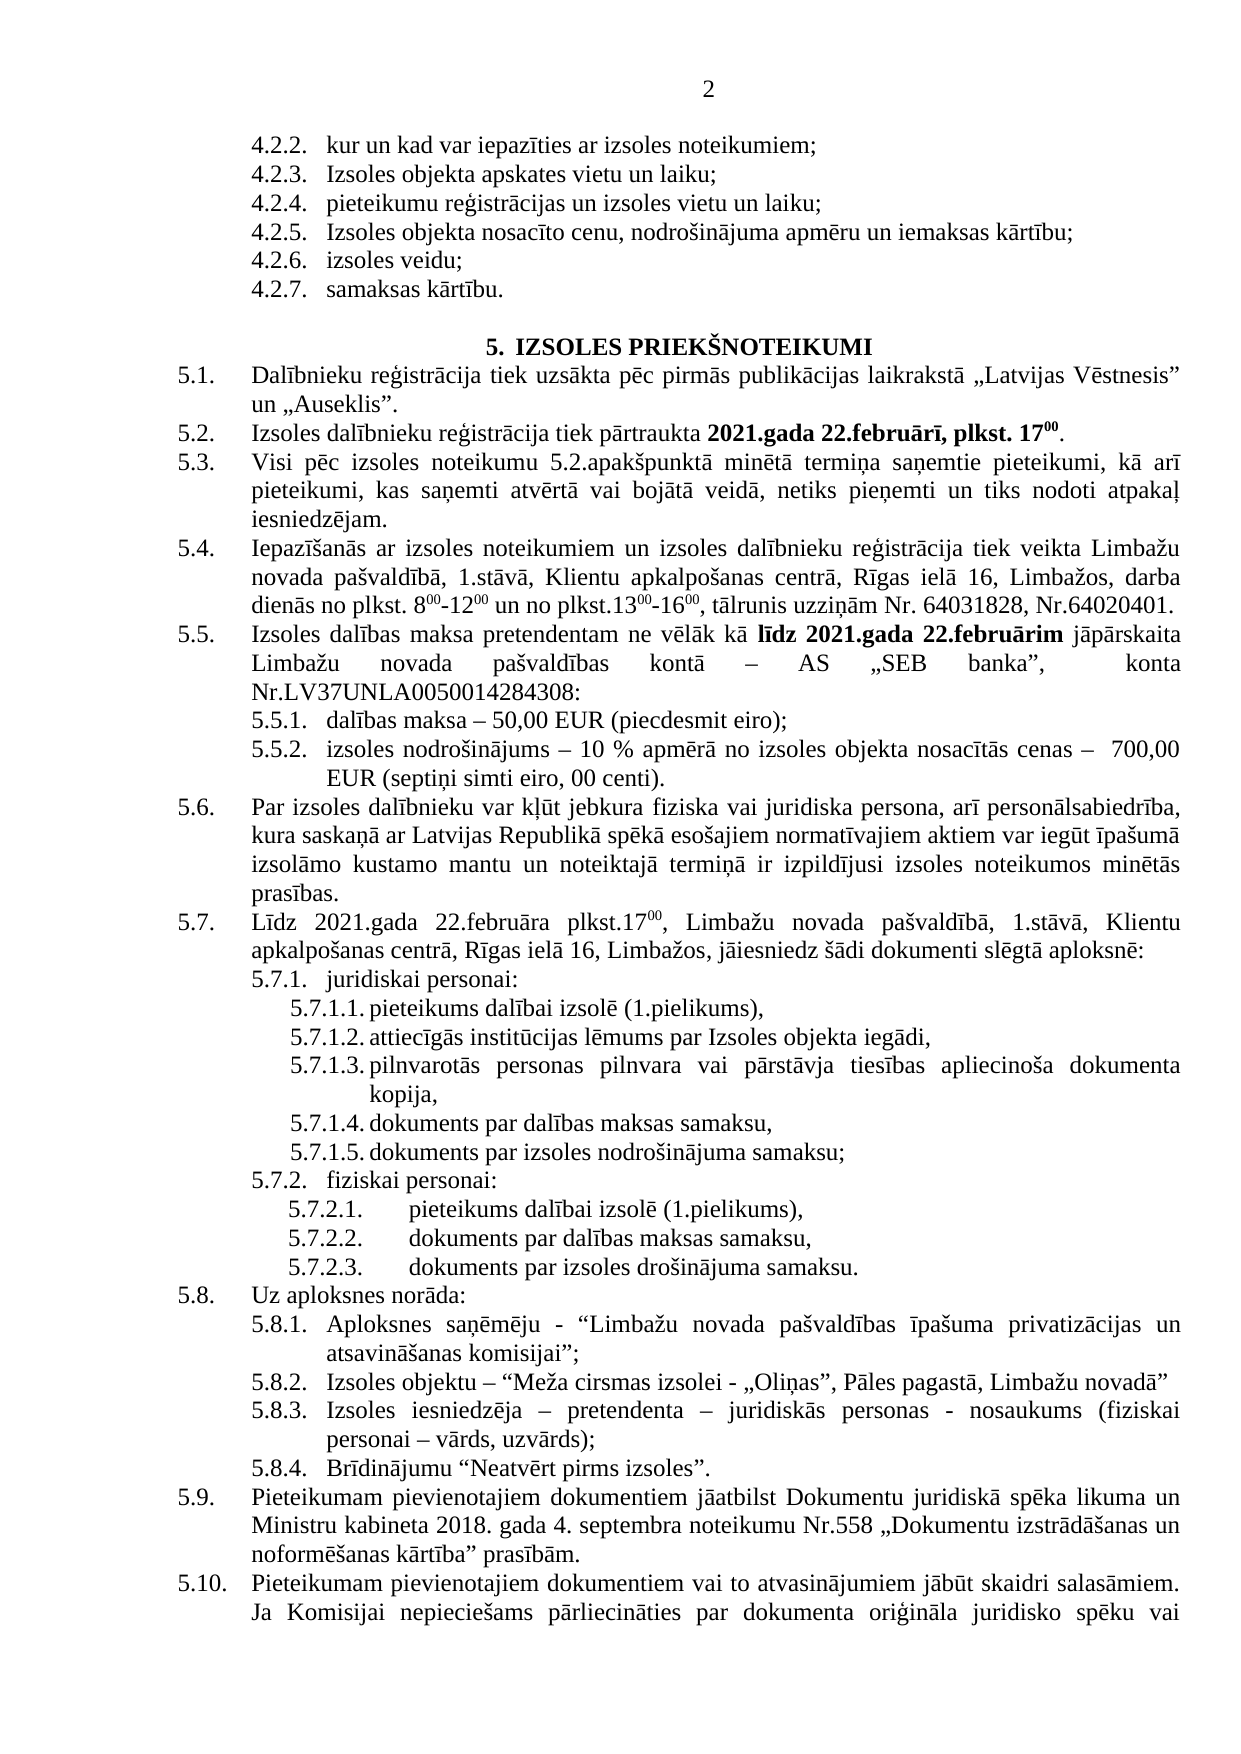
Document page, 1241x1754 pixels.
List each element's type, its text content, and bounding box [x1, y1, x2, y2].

list IZSOLES PRIEKŠNOTEIKUMI [177, 332, 1181, 361]
list Visi pēc izsoles noteikumu 5.2.apakšpunktā minētā termiņa saņemtie pieteikumi, kā arī pieteikumi, kas saņemti atvērtā vai bojātā veidā, netiks pieņemti un tiks nodoti atpakaļ iesniedzējam. [177, 447, 1181, 533]
list Līdz 2021.gada 22.februāra plkst.1700, Limbažu novada pašvaldībā, 1.stāvā, Klientu apkalpošanas centrā, Rīgas ielā 16, Limbažos, jāiesniedz šādi dokumenti slēgtā aploksnē: [177, 907, 1181, 964]
list Izsoles objekta apskates vietu un laiku; [251, 159, 1181, 188]
list Izsoles dalībnieku reģistrācija tiek pārtraukta 2021.gada 22.februārī, plkst. 1700. [177, 418, 1181, 447]
list Brīdinājumu “Neatvērt pirms izsoles”. [251, 1453, 1181, 1482]
list Aploksnes saņēmēju - “Limbažu novada pašvaldības īpašuma privatizācijas un atsavināšanas komisijai”; [251, 1309, 1181, 1367]
list fiziskai personai: [251, 1166, 1181, 1194]
list dalības maksa – 50,00 EUR (piecdesmit eiro); [251, 706, 1181, 734]
list dokuments par dalības maksas samaksu, [290, 1108, 1181, 1137]
list Uz aploksnes norāda: [177, 1281, 1181, 1309]
list pilnvarotās personas pilnvara vai pārstāvja tiesības apliecinoša dokumenta kopija, [290, 1051, 1181, 1108]
list Dalībnieku reģistrācija tiek uzsākta pēc pirmās publikācijas laikrakstā „Latvijas Vēstnesis” un „Auseklis”. [177, 361, 1181, 418]
list dokuments par izsoles drošinājuma samaksu. [288, 1252, 1181, 1281]
list juridiskai personai: [251, 964, 1181, 993]
list izsoles veidu; [251, 246, 1181, 274]
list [177, 1568, 1181, 1626]
list dokuments par izsoles nodrošinājuma samaksu; [290, 1137, 1181, 1166]
list attiecīgās institūcijas lēmums par Izsoles objekta iegādi, [290, 1022, 1181, 1051]
list pieteikumu reģistrācijas un izsoles vietu un laiku; [251, 188, 1181, 217]
list samaksas kārtību. [251, 274, 1181, 303]
list izsoles nodrošinājums – 10 % apmērā no izsoles objekta nosacītās cenas – 700,00 EUR (septiņi simti eiro, 00 centi). [251, 734, 1181, 792]
list kur un kad var iepazīties ar izsoles noteikumiem; [251, 131, 1181, 159]
list Izsoles objekta nosacīto cenu, nodrošinājuma apmēru un iemaksas kārtību; [251, 217, 1181, 246]
list Izsoles objektu – “Meža cirsmas izsolei - „Oliņas”, Pāles pagastā, Limbažu novadā” [251, 1367, 1181, 1396]
list pieteikums dalībai izsolē (1.pielikums), [288, 1194, 1181, 1223]
list Iepazīšanās ar izsoles noteikumiem un izsoles dalībnieku reģistrācija tiek veikta Limbažu novada pašvaldībā, 1.stāvā, Klientu apkalpošanas centrā, Rīgas ielā 16, Limbažos, darba dienās no plkst. 800-1200 un no plkst.1300-1600, tālrunis uzziņām Nr. 64031828, Nr.64020401. [177, 533, 1181, 619]
list Par izsoles dalībnieku var kļūt jebkura fiziska vai juridiska persona, arī personālsabiedrība, kura saskaņā ar Latvijas Republikā spēkā esošajiem normatīvajiem aktiem var iegūt īpašumā izsolāmo kustamo mantu un noteiktajā termiņā ir izpildījusi izsoles noteikumos minētās prasības. [177, 792, 1181, 907]
list Izsoles dalības maksa pretendentam ne vēlāk kā līdz 2021.gada 22.februārim jāpārskaita Limbažu novada pašvaldības kontā – AS „SEB banka”, konta Nr.LV37UNLA0050014284308: [177, 619, 1181, 706]
list pieteikums dalībai izsolē (1.pielikums), [290, 993, 1181, 1022]
list dokuments par dalības maksas samaksu, [288, 1223, 1181, 1252]
list Pieteikumam pievienotajiem dokumentiem jāatbilst Dokumentu juridiskā spēka likuma un Ministru kabineta 2018. gada 4. septembra noteikumu Nr.558 „Dokumentu izstrādāšanas un noformēšanas kārtība” prasībām. [177, 1482, 1181, 1568]
list Izsoles iesniedzēja – pretendenta – juridiskās personas - nosaukums (fiziskai personai – vārds, uzvārds); [251, 1396, 1181, 1453]
